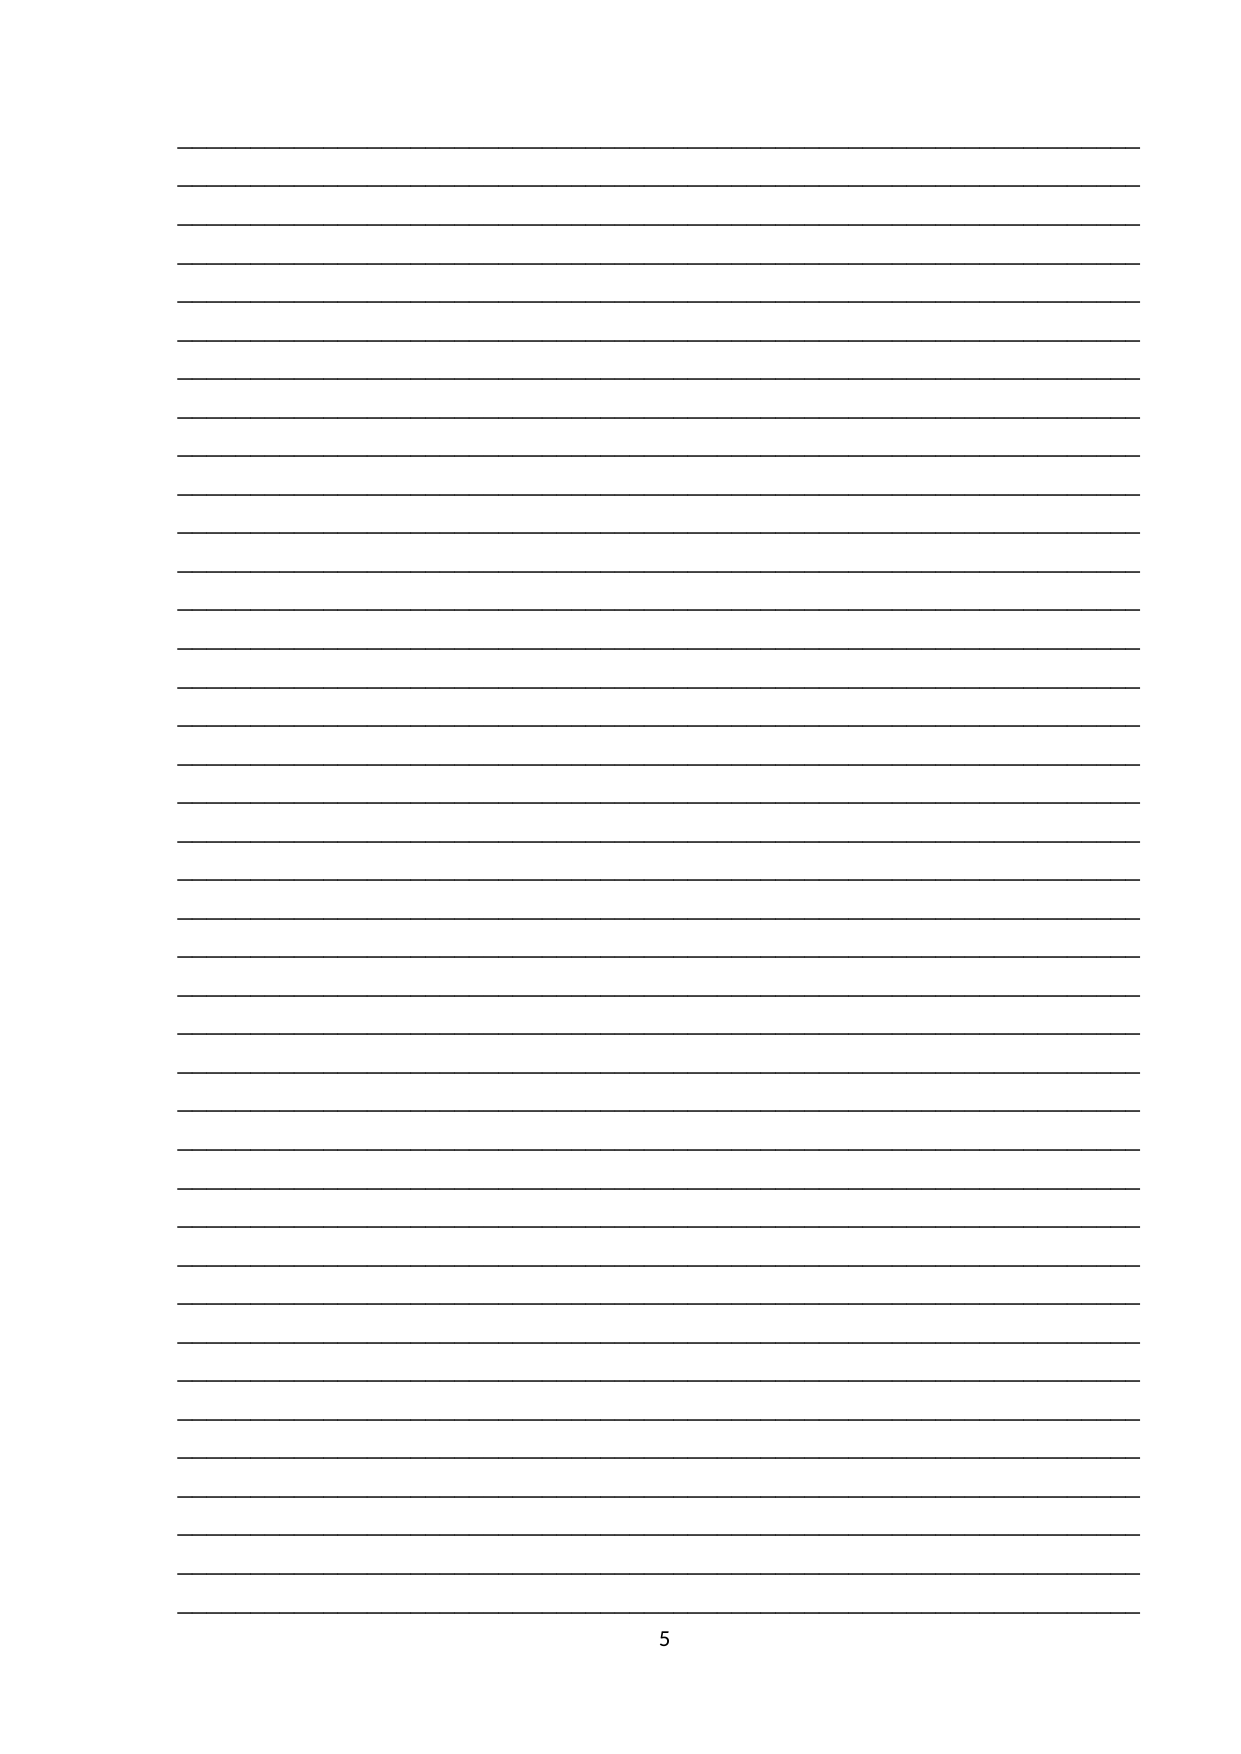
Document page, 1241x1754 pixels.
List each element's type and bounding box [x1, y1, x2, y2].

text [177, 118, 1152, 1616]
